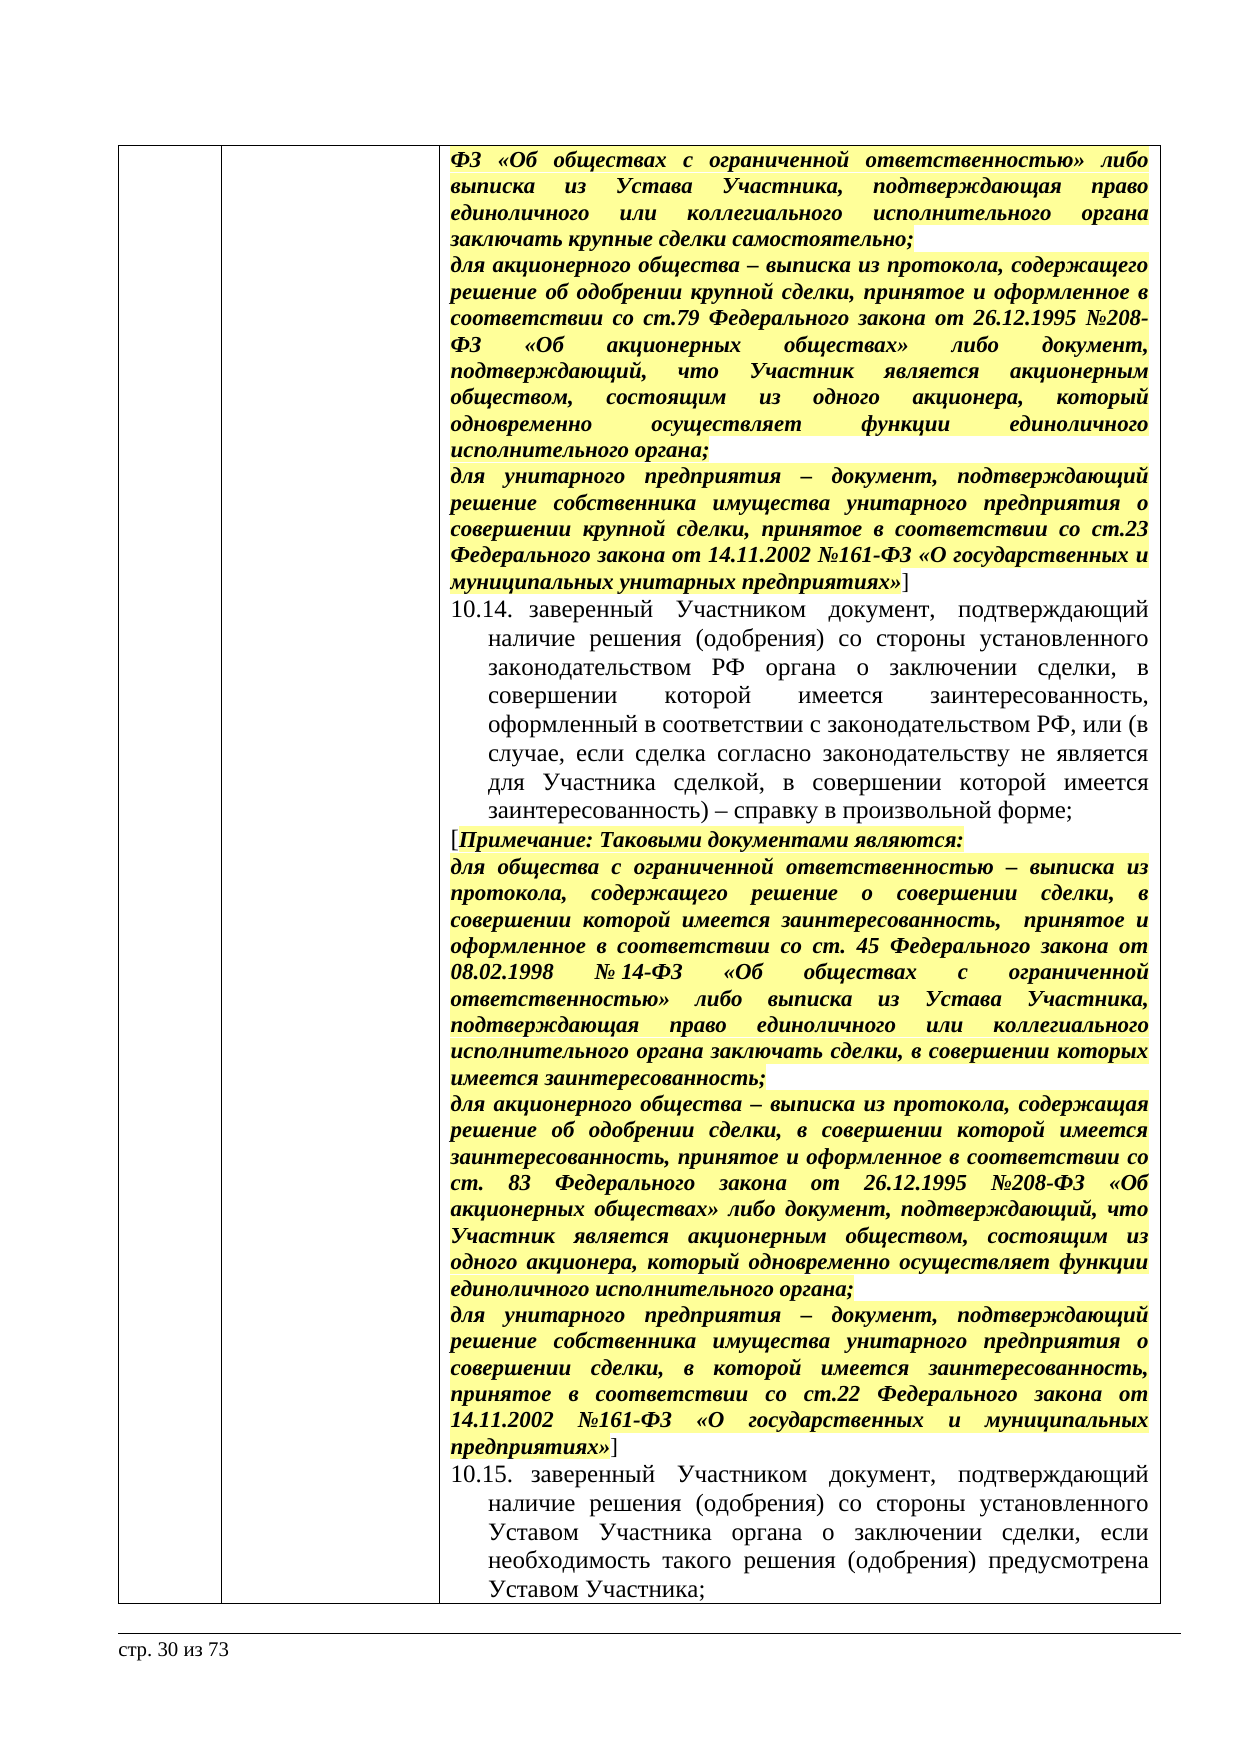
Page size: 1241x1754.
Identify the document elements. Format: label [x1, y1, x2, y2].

table_cell [440, 146, 1160, 1603]
table_cell [119, 146, 221, 1603]
table_cell [222, 146, 439, 1603]
